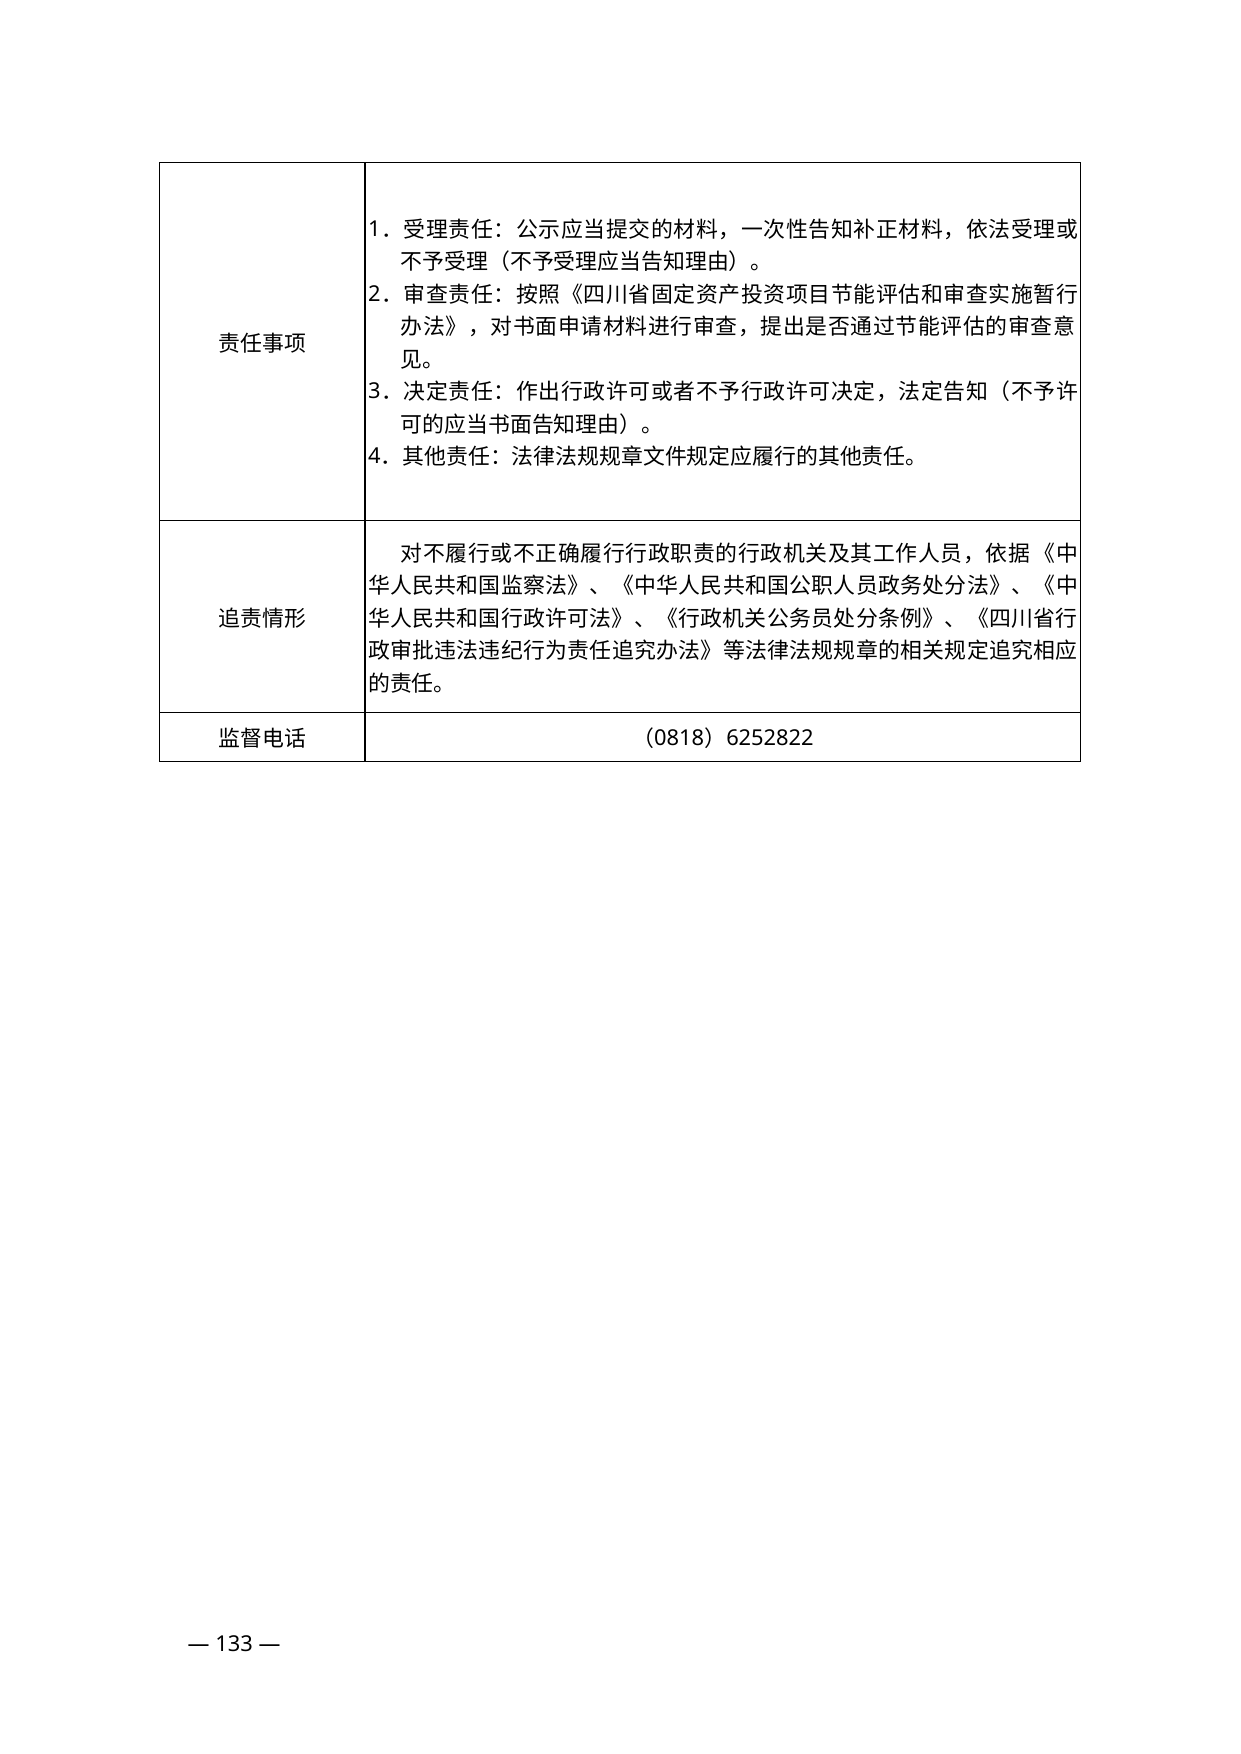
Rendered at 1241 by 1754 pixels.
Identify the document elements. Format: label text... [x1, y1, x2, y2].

table_cell 1．受理责任：公示应当提交的材料，一次性告知补正材料，依法受理或不予受理（不予受理应当告知理由）。 2．审查责任：按照《四川省固定资产投资项目节能评估和审查实施暂行办法》，对书面申请材料进行审查，提出是否通过节能评估的审查意见。 3．决定责任：作出行政许可或者不予行政许可决定，法定告知（不予许可的应当书面告知理由）。 4．其他责任：法律法规规章文件规定应履行的其他责任。 [366, 163, 1080, 520]
table_cell （0818）6252822 [366, 713, 1080, 761]
table_cell 对不履行或不正确履行行政职责的行政机关及其工作人员，依据《中华人民共和国监察法》、《中华人民共和国公职人员政务处分法》、《中华人民共和国行政许可法》、《行政机关公务员处分条例》、《四川省行政审批违法违纪行为责任追究办法》等法律法规规章的相关规定追究相应的责任。 [366, 521, 1080, 712]
table_cell 责任事项 [160, 163, 364, 520]
table_cell 监督电话 [160, 713, 364, 761]
table_cell 追责情形 [160, 521, 364, 712]
